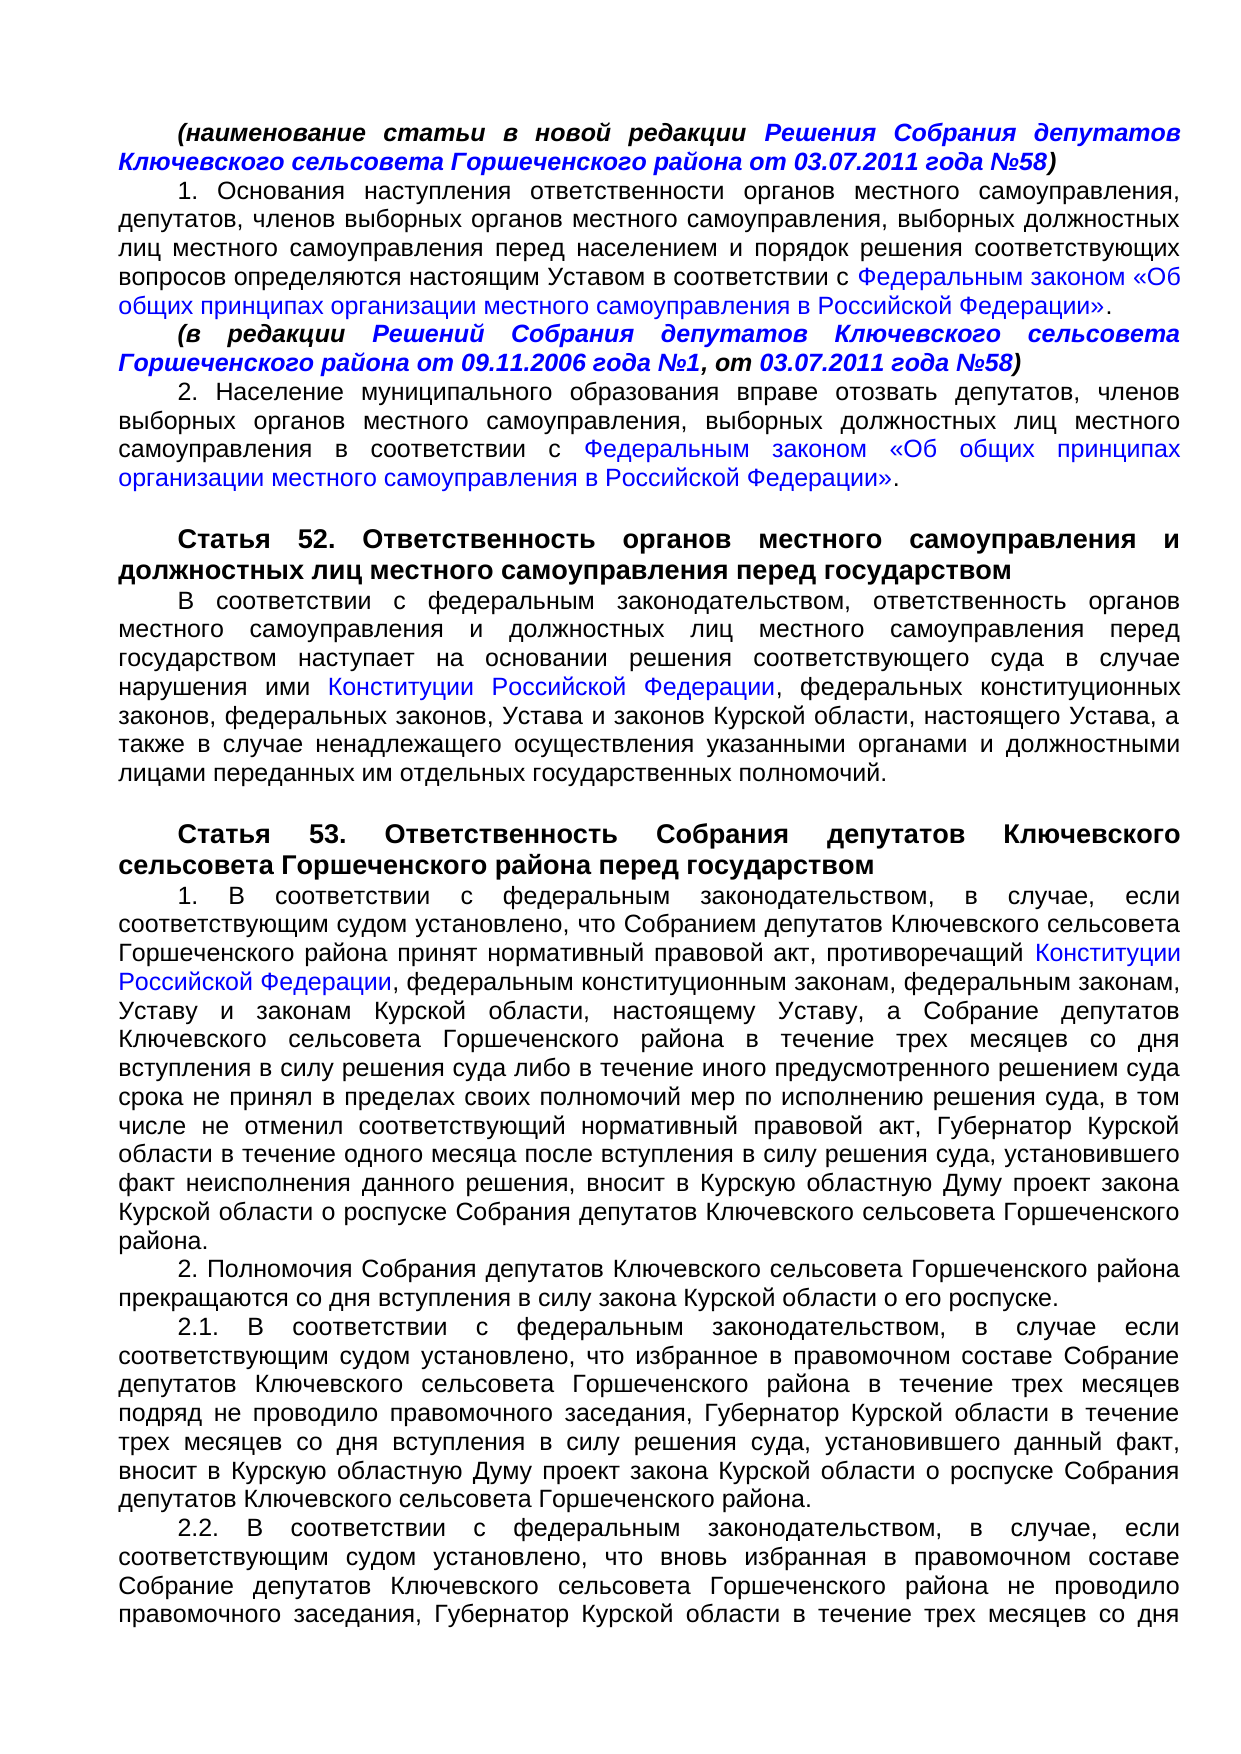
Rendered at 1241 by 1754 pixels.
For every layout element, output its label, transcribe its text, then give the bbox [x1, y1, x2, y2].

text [118, 1513, 1181, 1628]
text 2. Население муниципального образования вправе отозвать депутатов, членов выборных органов местного самоуправления, выборных должностных лиц местного самоуправления в соответствии с Федеральным законом «Об общих принципах организации местного самоуправления в Российской Федерации». [118, 377, 1181, 492]
text В соответствии с федеральным законодательством, ответственность органов местного самоуправления и должностных лиц местного самоуправления перед государством наступает на основании решения соответствующего суда в случае нарушения ими Конституции Российской Федерации, федеральных конституционных законов, федеральных законов, Устава и законов Курской области, настоящего Устава, а также в случае ненадлежащего осуществления указанными органами и должностными лицами переданных им отдельных государственных полномочий. [118, 586, 1181, 787]
text 2.1. В соответствии с федеральным законодательством, в случае если соответствующим судом установлено, что избранное в правомочном составе Собрание депутатов Ключевского сельсовета Горшеченского района в течение трех месяцев подряд не проводило правомочного заседания, Губернатор Курской области в течение трех месяцев со дня вступления в силу решения суда, установившего данный факт, вносит в Курскую областную Думу проект закона Курской области о роспуске Собрания депутатов Ключевского сельсовета Горшеченского района. [118, 1312, 1181, 1513]
text 2. Полномочия Собрания депутатов Ключевского сельсовета Горшеченского района прекращаются со дня вступления в силу закона Курской области о его роспуске. [118, 1254, 1181, 1312]
text 1. В соответствии с федеральным законодательством, в случае, если соответствующим судом установлено, что Собранием депутатов Ключевского сельсовета Горшеченского района принят нормативный правовой акт, противоречащий Конституции Российской Федерации, федеральным конституционным законам, федеральным законам, Уставу и законам Курской области, настоящему Уставу, а Собрание депутатов Ключевского сельсовета Горшеченского района в течение трех месяцев со дня вступления в силу решения суда либо в течение иного предусмотренного решением суда срока не принял в пределах своих полномочий мер по исполнению решения суда, в том числе не отменил соответствующий нормативный правовой акт, Губернатор Курской области в течение одного месяца после вступления в силу решения суда, установившего факт неисполнения данного решения, вносит в Курскую областную Думу проект закона Курской области о роспуске Собрания депутатов Ключевского сельсовета Горшеченского района. [118, 881, 1181, 1254]
text (наименование статьи в новой редакции Решения Собрания депутатов Ключевского сельсовета Горшеченского района от 03.07.2011 года №58) [118, 118, 1181, 176]
text Статья 52. Ответственность органов местного самоуправления и должностных лиц местного самоуправления перед государством [118, 523, 1181, 586]
text 1. Основания наступления ответственности органов местного самоуправления, депутатов, членов выборных органов местного самоуправления, выборных должностных лиц местного самоуправления перед населением и порядок решения соответствующих вопросов определяются настоящим Уставом в соответствии с Федеральным законом «Об общих принципах организации местного самоуправления в Российской Федерации». [118, 176, 1181, 319]
text Статья 53. Ответственность Собрания депутатов Ключевского сельсовета Горшеченского района перед государством [118, 818, 1181, 881]
text (в редакции Решений Собрания депутатов Ключевского сельсовета Горшеченского района от 09.11.2006 года №1, от 03.07.2011 года №58) [118, 319, 1181, 377]
